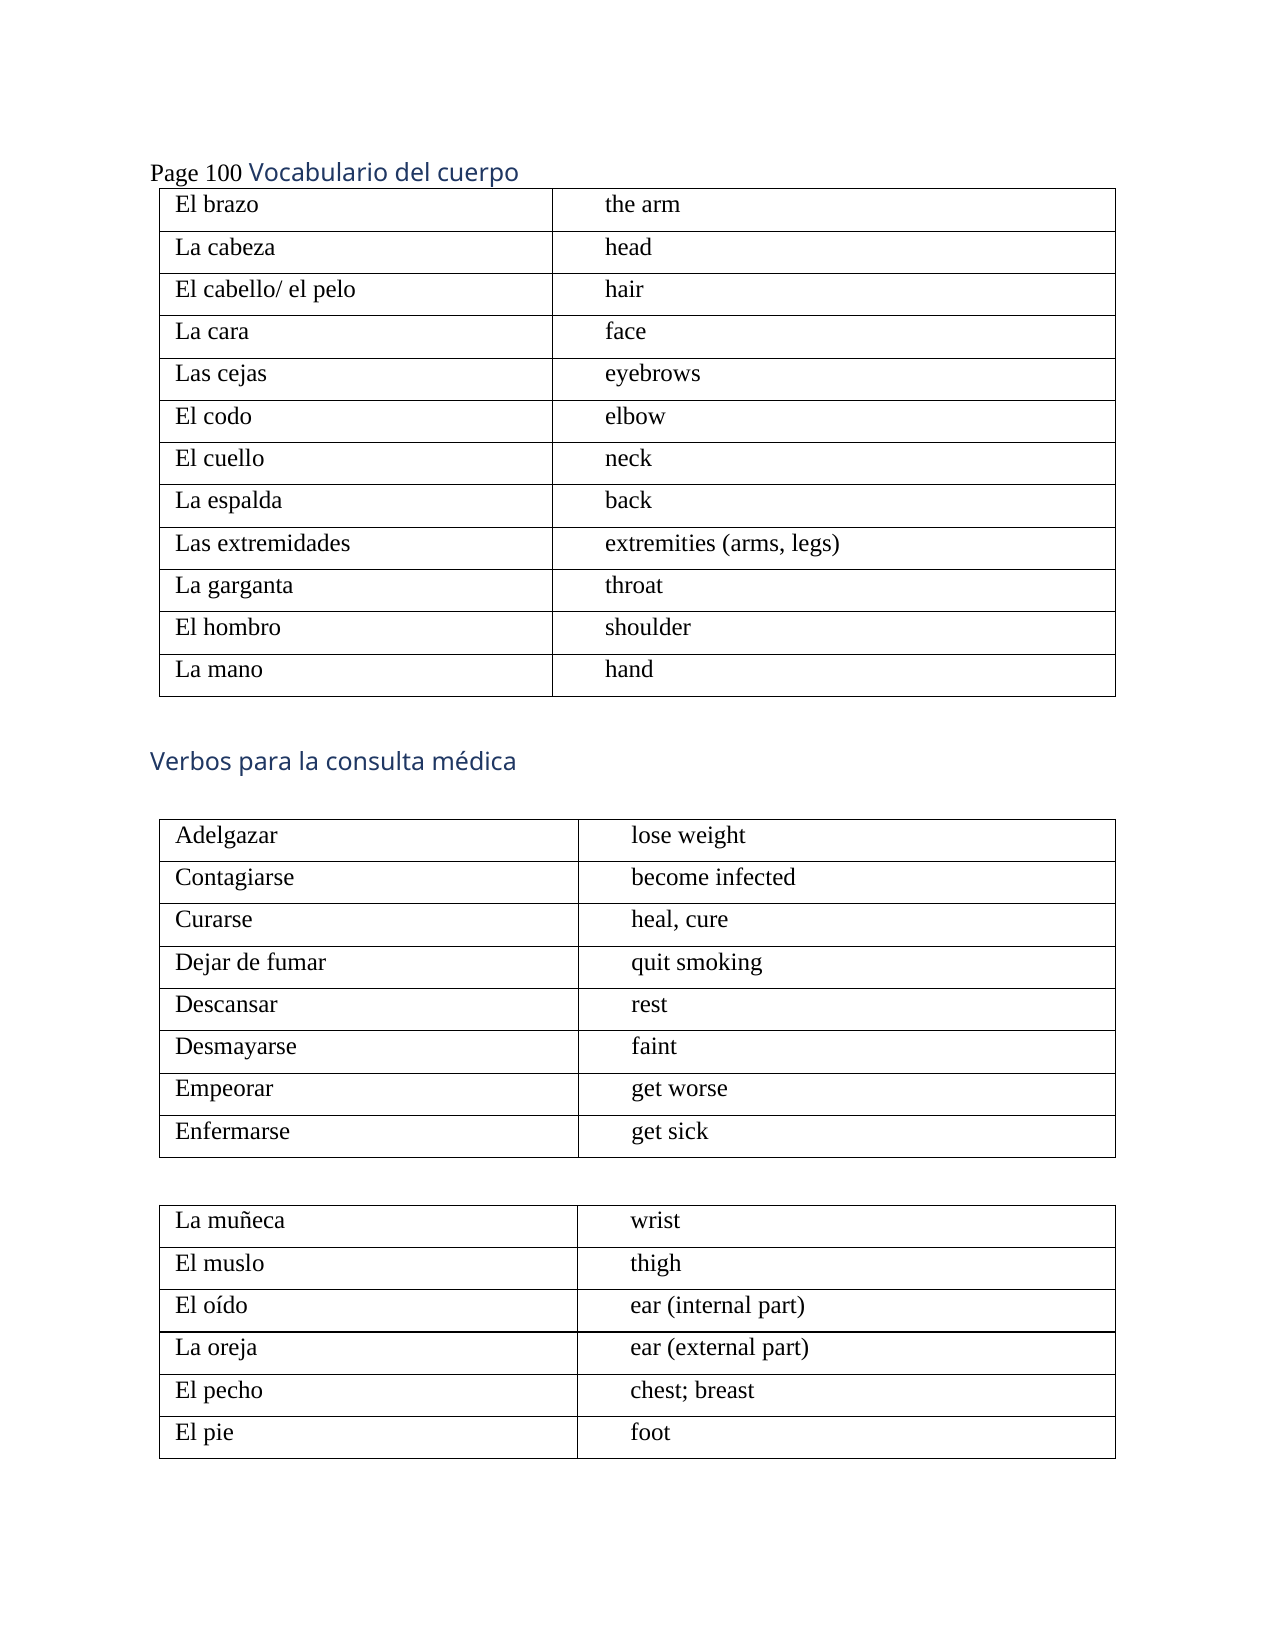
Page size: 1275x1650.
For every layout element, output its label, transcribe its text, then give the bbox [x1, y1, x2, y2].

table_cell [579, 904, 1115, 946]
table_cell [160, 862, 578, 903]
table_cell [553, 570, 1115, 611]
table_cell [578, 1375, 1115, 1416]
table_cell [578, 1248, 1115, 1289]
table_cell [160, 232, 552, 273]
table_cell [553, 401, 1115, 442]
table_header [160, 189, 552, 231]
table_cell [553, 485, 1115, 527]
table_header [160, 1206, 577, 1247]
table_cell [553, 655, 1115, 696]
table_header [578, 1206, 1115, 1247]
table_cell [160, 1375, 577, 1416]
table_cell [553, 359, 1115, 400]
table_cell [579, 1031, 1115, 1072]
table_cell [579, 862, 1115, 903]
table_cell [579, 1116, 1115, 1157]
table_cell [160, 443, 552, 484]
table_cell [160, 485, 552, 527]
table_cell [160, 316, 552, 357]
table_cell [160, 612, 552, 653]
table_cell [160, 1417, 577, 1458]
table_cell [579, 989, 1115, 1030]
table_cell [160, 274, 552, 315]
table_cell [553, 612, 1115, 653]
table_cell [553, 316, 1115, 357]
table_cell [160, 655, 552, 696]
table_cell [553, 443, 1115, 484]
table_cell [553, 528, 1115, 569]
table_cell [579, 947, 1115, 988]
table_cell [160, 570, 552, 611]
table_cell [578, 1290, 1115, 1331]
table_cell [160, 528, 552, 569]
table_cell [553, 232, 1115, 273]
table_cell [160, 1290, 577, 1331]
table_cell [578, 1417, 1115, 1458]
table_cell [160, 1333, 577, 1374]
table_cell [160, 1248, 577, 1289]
subtitle Verbos para la consulta médica [150, 743, 1125, 777]
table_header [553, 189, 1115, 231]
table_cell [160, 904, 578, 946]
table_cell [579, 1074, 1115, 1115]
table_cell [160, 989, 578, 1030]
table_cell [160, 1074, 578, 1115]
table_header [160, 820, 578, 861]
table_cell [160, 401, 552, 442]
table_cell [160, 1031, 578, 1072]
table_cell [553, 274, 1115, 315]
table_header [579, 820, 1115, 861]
subtitle Page 100 Vocabulario del cuerpo [150, 154, 1125, 188]
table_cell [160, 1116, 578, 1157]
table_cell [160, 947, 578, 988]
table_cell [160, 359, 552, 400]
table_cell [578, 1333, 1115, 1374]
